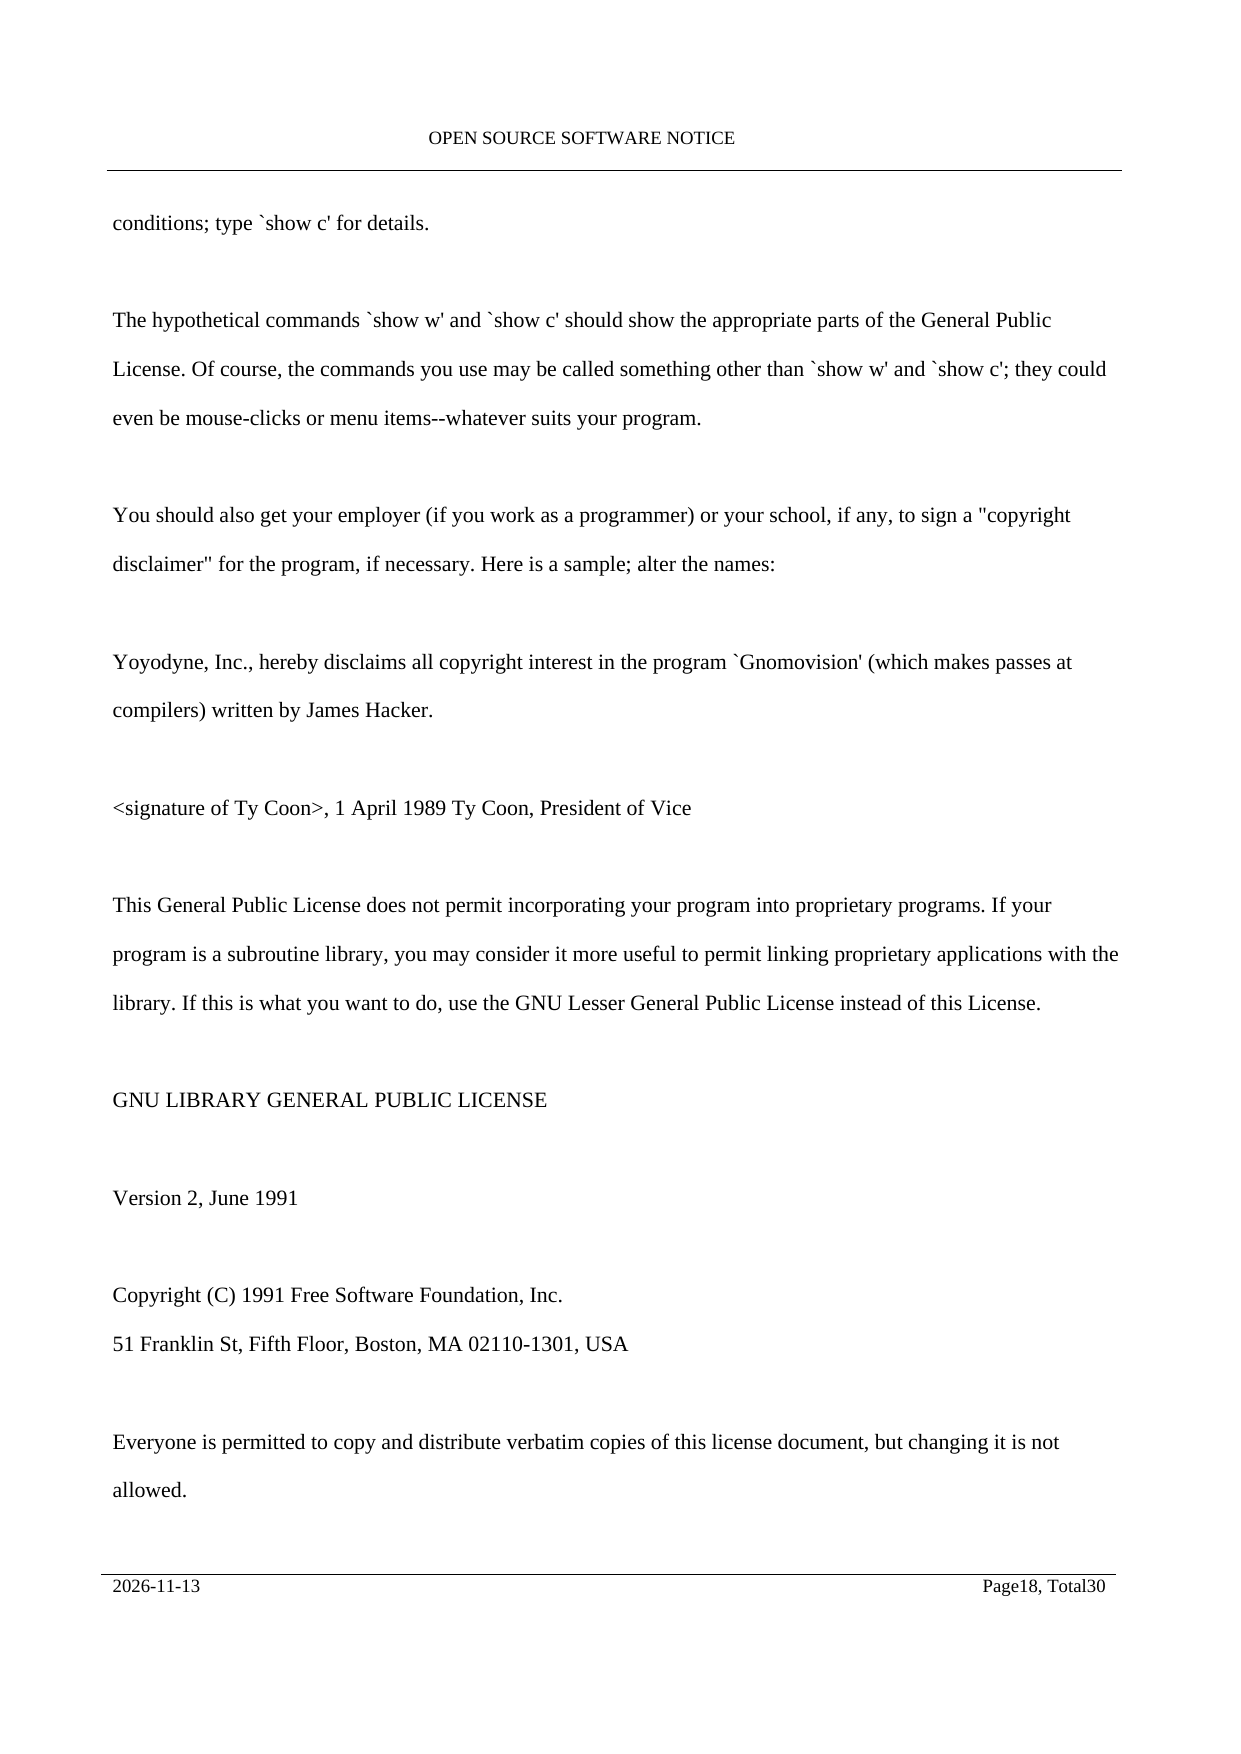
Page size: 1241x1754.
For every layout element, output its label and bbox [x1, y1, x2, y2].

text [112, 206, 1128, 1506]
